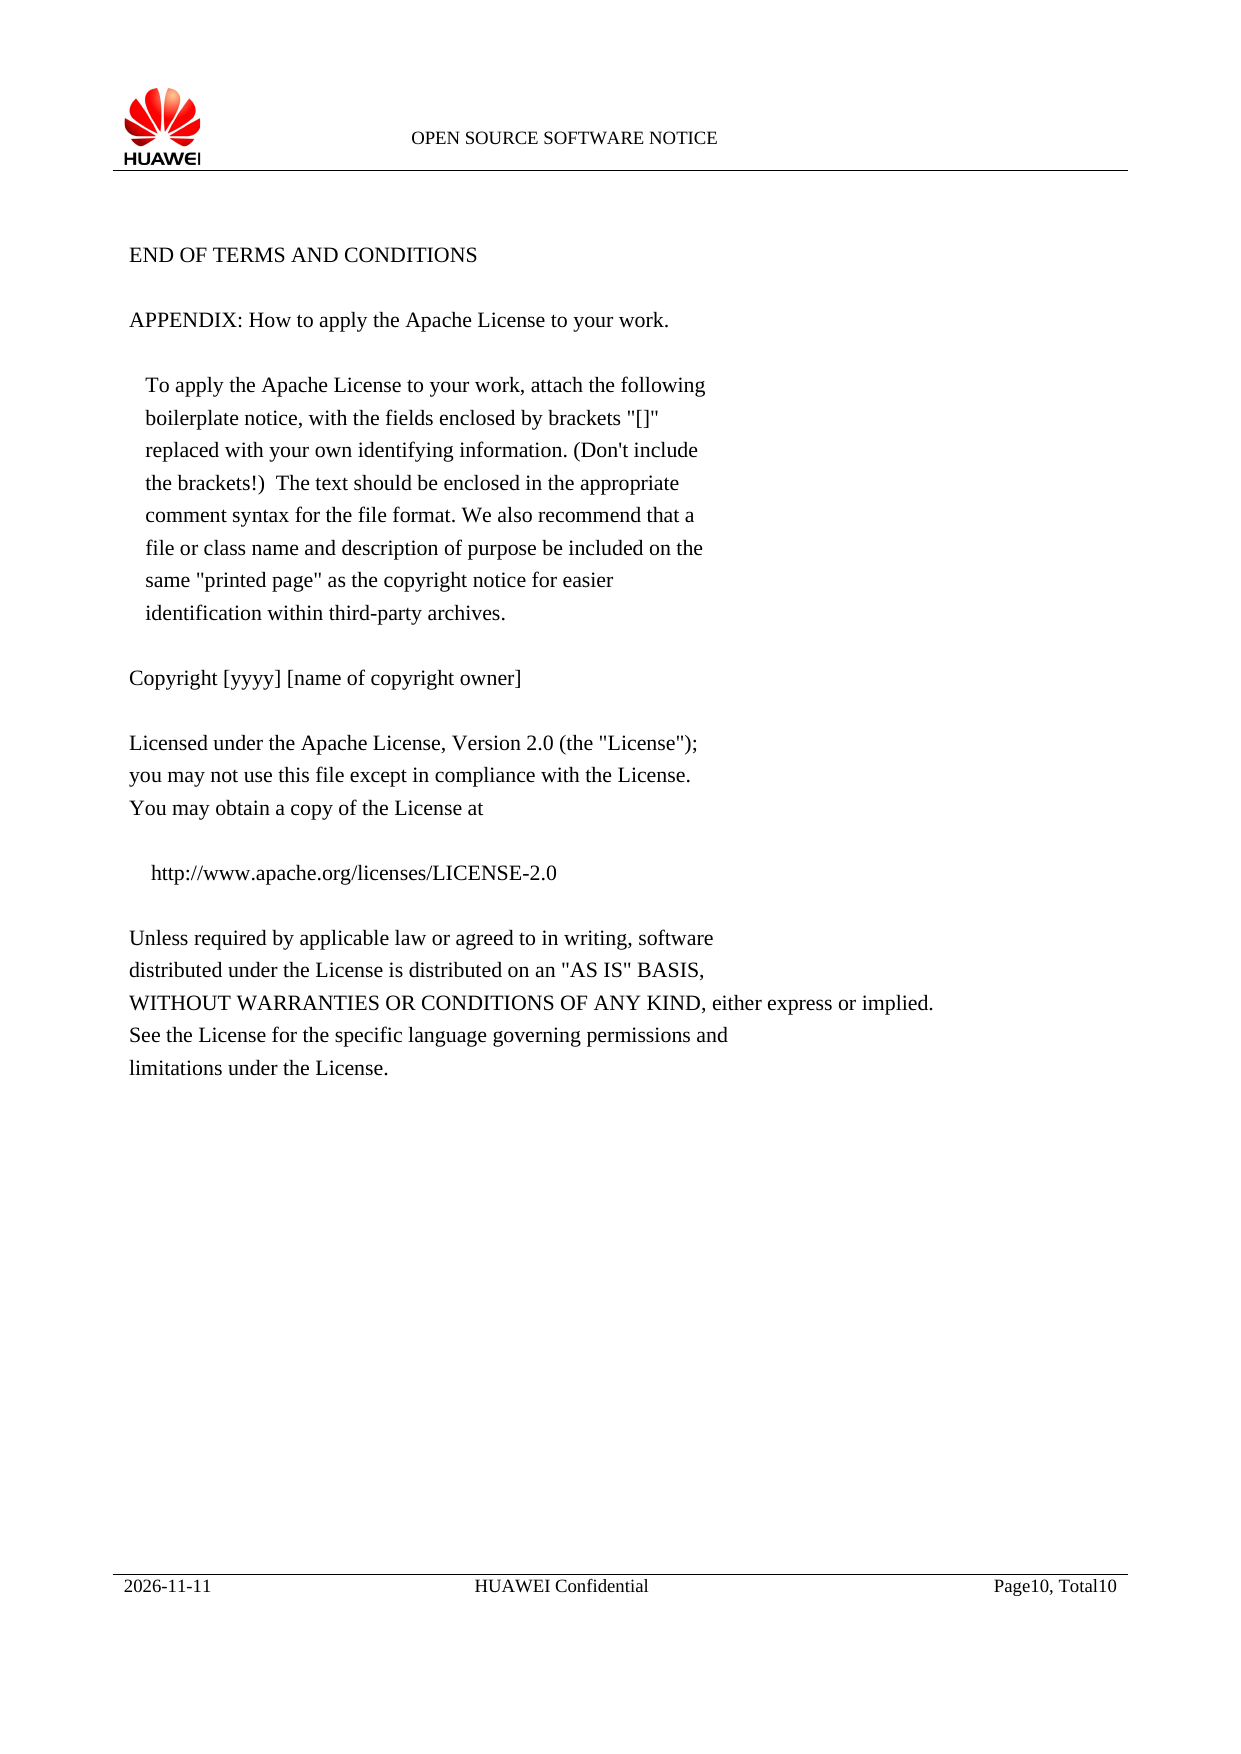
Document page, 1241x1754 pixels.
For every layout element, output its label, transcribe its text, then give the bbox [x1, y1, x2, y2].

picture [124, 88, 201, 165]
